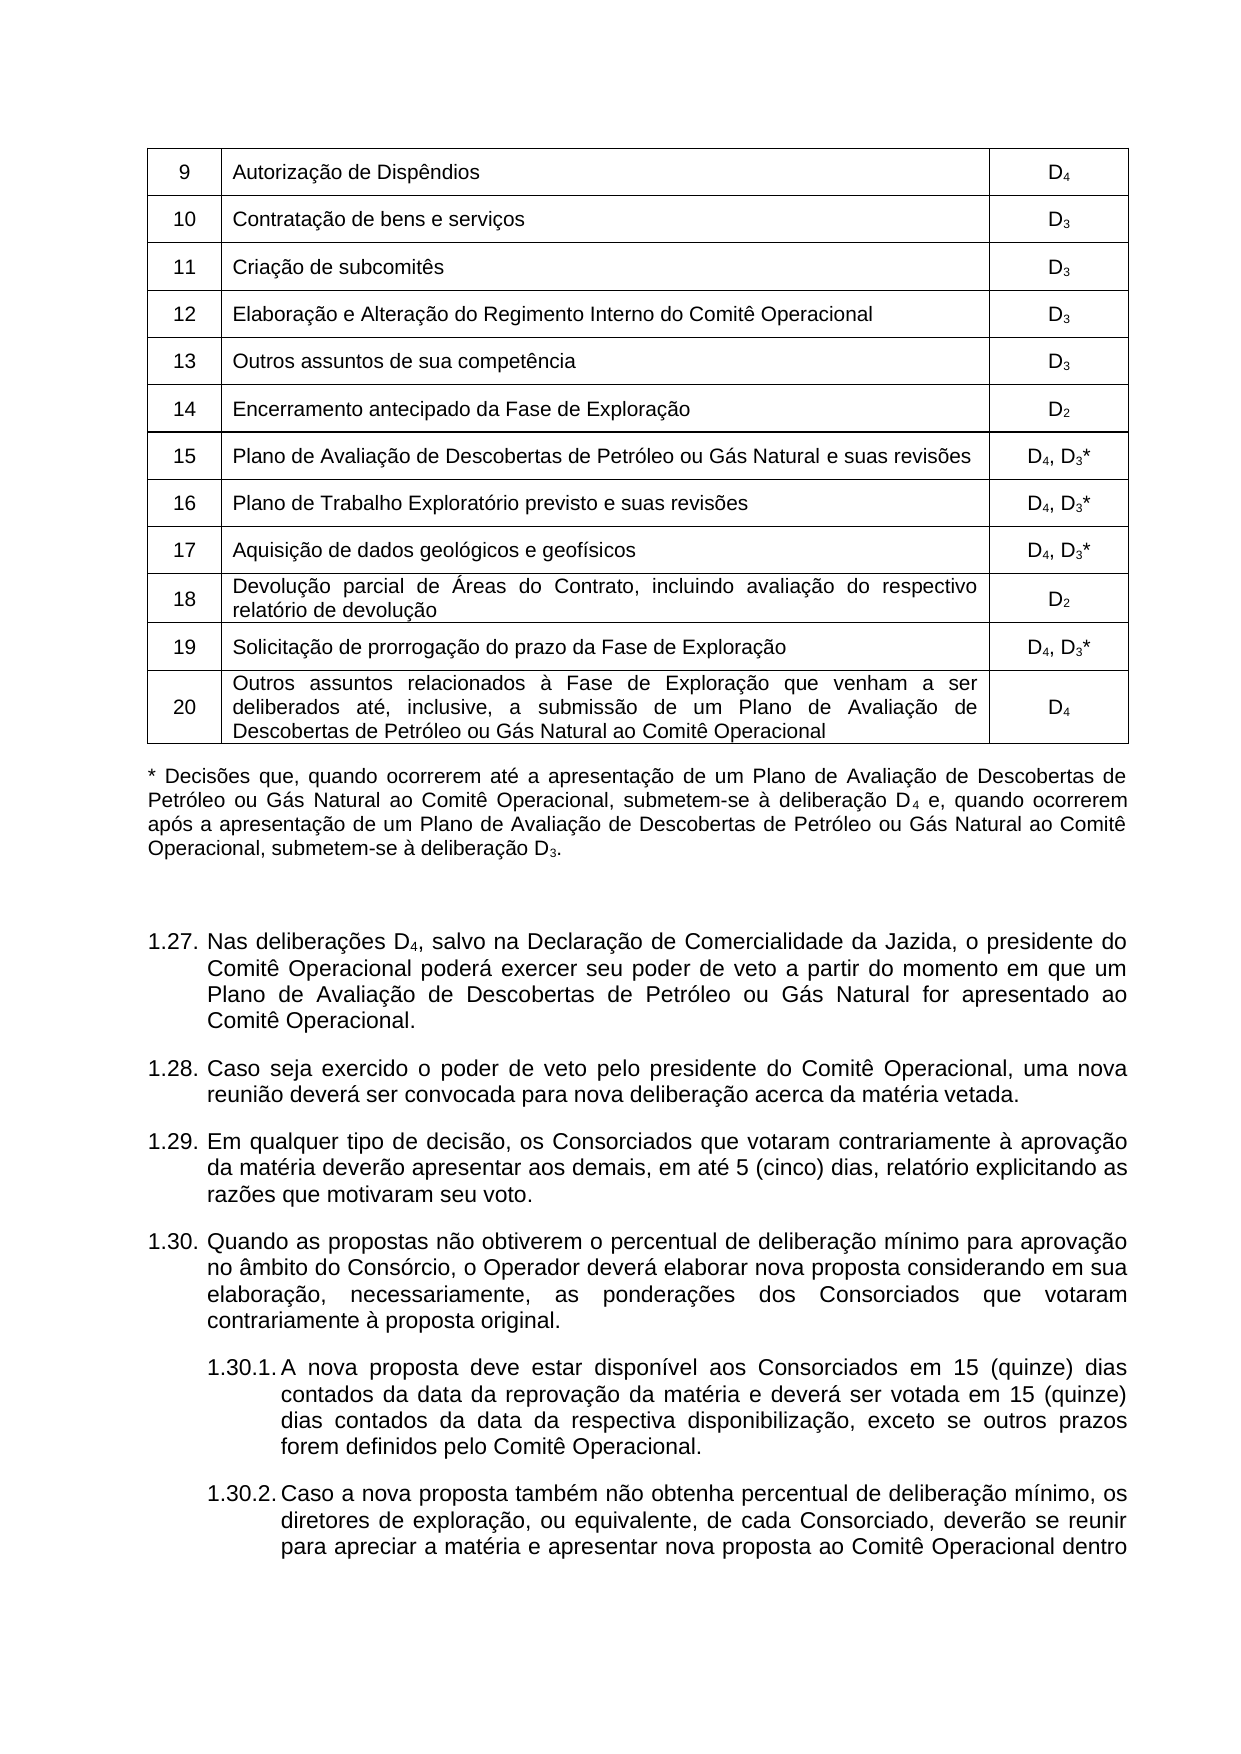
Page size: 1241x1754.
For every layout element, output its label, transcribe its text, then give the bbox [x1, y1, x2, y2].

table_cell 20 [148, 671, 221, 742]
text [207, 1480, 1128, 1559]
table_cell D4, D3* [990, 480, 1128, 526]
table_cell D4, D3* [990, 527, 1128, 573]
table_cell 17 [148, 527, 221, 573]
table_cell D4 [990, 149, 1128, 195]
table_cell D4 [990, 671, 1128, 742]
text Nas deliberações D4, salvo na Declaração de Comercialidade da Jazida, o presidente do Comitê Operacional poderá exercer seu poder de veto a partir do momento em que um Plano de Avaliação de Descobertas de Petróleo ou Gás Natural for apresentado ao Comitê Operacional. [148, 928, 1128, 1034]
table_cell 14 [148, 385, 221, 431]
table_cell D3 [990, 196, 1128, 242]
text Caso seja exercido o poder de veto pelo presidente do Comitê Operacional, uma nova reunião deverá ser convocada para nova deliberação acerca da matéria vetada. [148, 1054, 1128, 1107]
table_cell Plano de Avaliação de Descobertas de Petróleo ou Gás Natural e suas revisões [222, 433, 989, 479]
table_cell Devolução parcial de Áreas do Contrato, incluindo avaliação do respectivo relatório de devolução [222, 574, 989, 622]
table_cell Solicitação de prorrogação do prazo da Fase de Exploração [222, 623, 989, 669]
table_cell Elaboração e Alteração do Regimento Interno do Comitê Operacional [222, 291, 989, 337]
table_cell Aquisição de dados geológicos e geofísicos [222, 527, 989, 573]
table_cell D4, D3* [990, 433, 1128, 479]
table_cell D3 [990, 243, 1128, 289]
table_cell D3 [990, 291, 1128, 337]
table_cell D4, D3* [990, 623, 1128, 669]
text * Decisões que, quando ocorrerem até a apresentação de um Plano de Avaliação de Descobertas de Petróleo ou Gás Natural ao Comitê Operacional, submetem-se à deliberação D4 e, quando ocorrerem após a apresentação de um Plano de Avaliação de Descobertas de Petróleo ou Gás Natural ao Comitê Operacional, submetem-se à deliberação D3. [148, 764, 1128, 860]
table_cell 10 [148, 196, 221, 242]
table_cell 19 [148, 623, 221, 669]
table_cell D2 [990, 574, 1128, 622]
table_cell 13 [148, 338, 221, 384]
table_cell 16 [148, 480, 221, 526]
table_cell Criação de subcomitês [222, 243, 989, 289]
text A nova proposta deve estar disponível aos Consorciados em 15 (quinze) dias contados da data da reprovação da matéria e deverá ser votada em 15 (quinze) dias contados da data da respectiva disponibilização, exceto se outros prazos forem definidos pelo Comitê Operacional. [207, 1354, 1128, 1459]
table_cell Autorização de Dispêndios [222, 149, 989, 195]
table_cell 18 [148, 574, 221, 622]
table_cell Plano de Trabalho Exploratório previsto e suas revisões [222, 480, 989, 526]
table_cell Outros assuntos de sua competência [222, 338, 989, 384]
text Em qualquer tipo de decisão, os Consorciados que votaram contrariamente à aprovação da matéria deverão apresentar aos demais, em até 5 (cinco) dias, relatório explicitando as razões que motivaram seu voto. [148, 1128, 1128, 1207]
table_cell 15 [148, 433, 221, 479]
table_cell D2 [990, 385, 1128, 431]
table_cell Contratação de bens e serviços [222, 196, 989, 242]
table_cell 11 [148, 243, 221, 289]
table_cell 9 [148, 149, 221, 195]
table_cell Encerramento antecipado da Fase de Exploração [222, 385, 989, 431]
text Quando as propostas não obtiverem o percentual de deliberação mínimo para aprovação no âmbito do Consórcio, o Operador deverá elaborar nova proposta considerando em sua elaboração, necessariamente, as ponderações dos Consorciados que votaram contrariamente à proposta original. [148, 1228, 1128, 1333]
table_cell D3 [990, 338, 1128, 384]
table_cell Outros assuntos relacionados à Fase de Exploração que venham a ser deliberados até, inclusive, a submissão de um Plano de Avaliação de Descobertas de Petróleo ou Gás Natural ao Comitê Operacional [222, 671, 989, 742]
table_cell 12 [148, 291, 221, 337]
